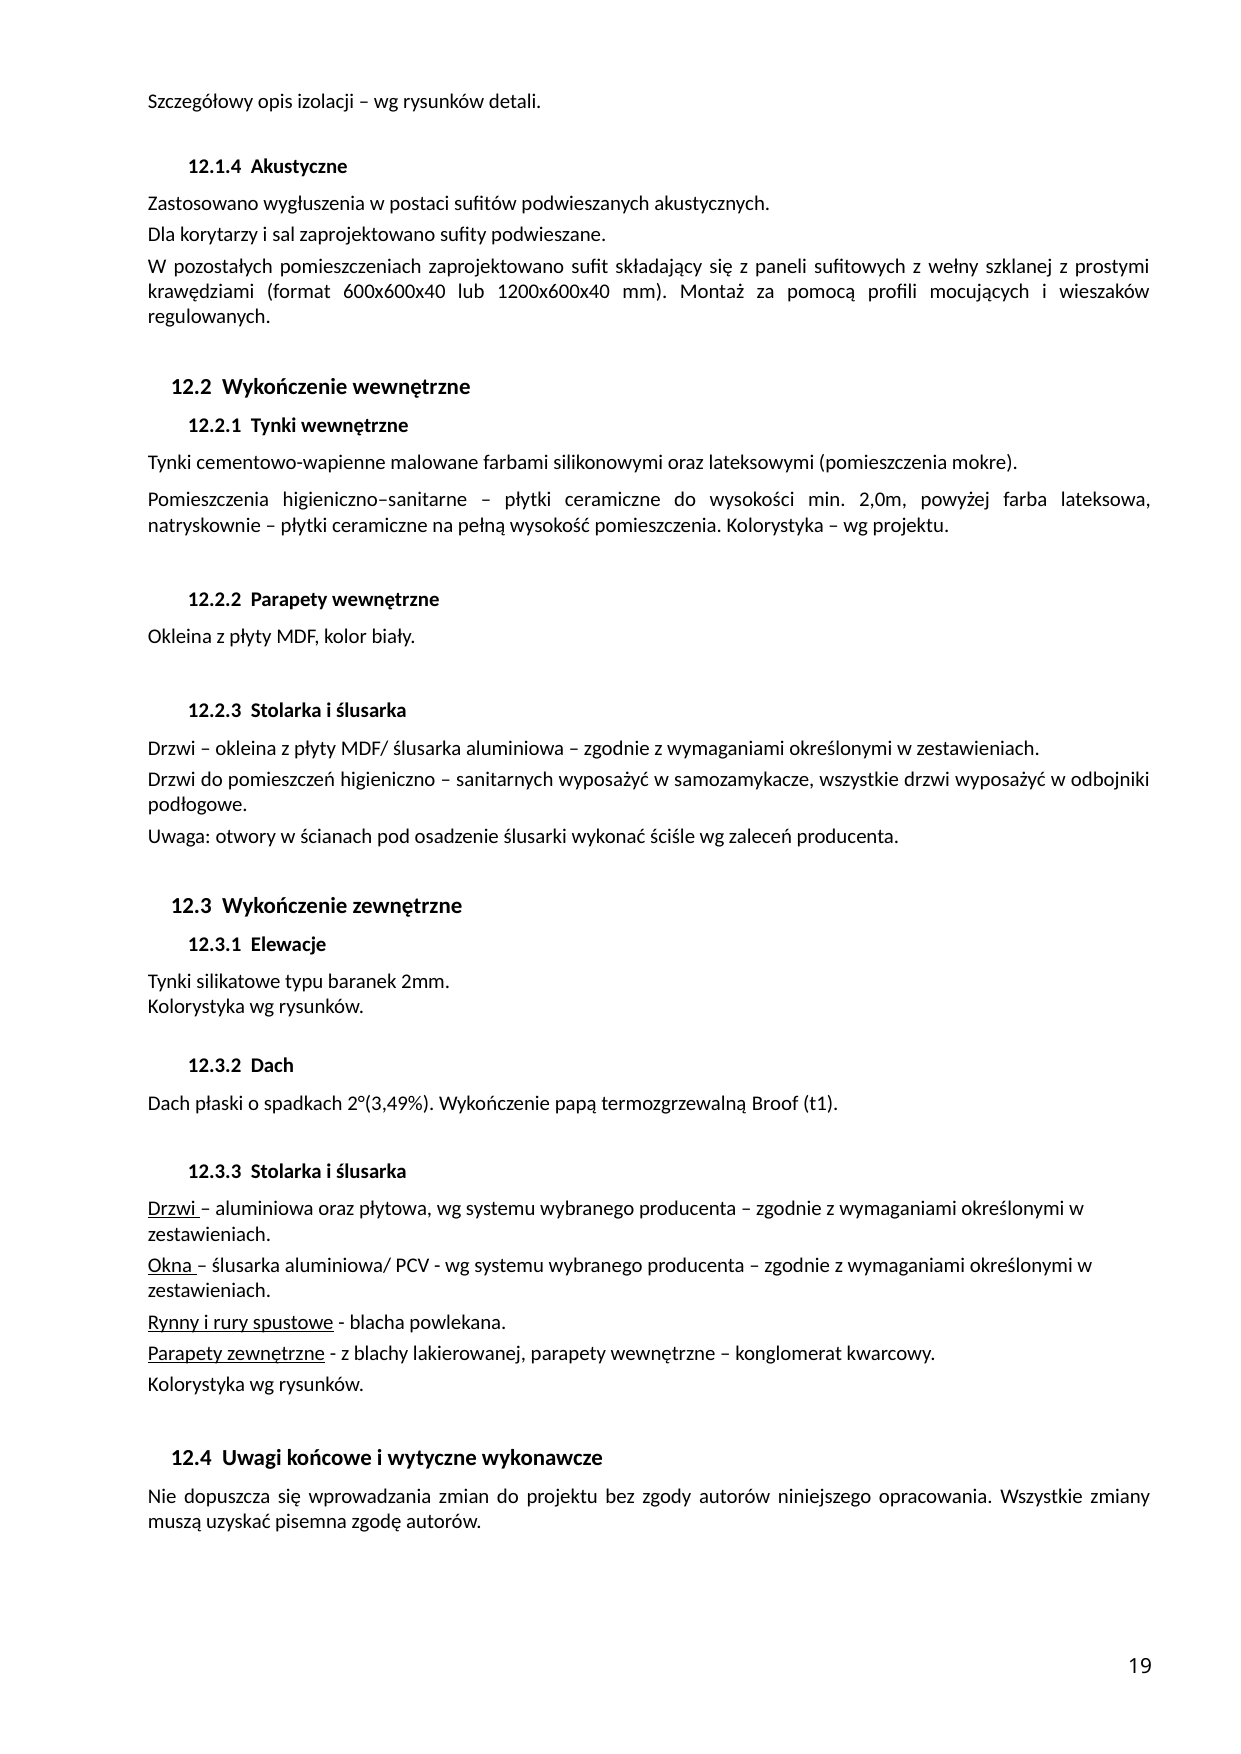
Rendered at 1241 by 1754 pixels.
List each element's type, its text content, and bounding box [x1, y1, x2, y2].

subtitle Parapety wewnętrzne [148, 586, 1152, 612]
text W pozostałych pomieszczeniach zaprojektowano sufit składający się z paneli sufitowych z wełny szklanej z prostymi krawędziami (format 600x600x40 lub 1200x600x40 mm). Montaż za pomocą profili mocujących i wieszaków regulowanych. [148, 253, 1152, 329]
list Nie dopuszcza się wprowadzania zmian do projektu bez zgody autorów niniejszego opracowania. Wszystkie zmiany muszą uzyskać pisemna zgodę autorów. [148, 1483, 1152, 1534]
text Rynny i rury spustowe - blacha powlekana. [148, 1309, 1152, 1334]
text Pomieszczenia higieniczno–sanitarne – płytki ceramiczne do wysokości min. 2,0m, powyżej farba lateksowa, natryskownie – płytki ceramiczne na pełną wysokość pomieszczenia. Kolorystyka – wg projektu. [148, 486, 1152, 537]
subtitle Stolarka i ślusarka [148, 698, 1152, 723]
text Okna – ślusarka aluminiowa/ PCV - wg systemu wybranego producenta – zgodnie z wymaganiami określonymi w zestawieniach. [148, 1252, 1152, 1303]
subtitle Akustyczne [148, 153, 1152, 179]
text Drzwi – aluminiowa oraz płytowa, wg systemu wybranego producenta – zgodnie z wymaganiami określonymi w zestawieniach. [148, 1195, 1152, 1246]
text Zastosowano wygłuszenia w postaci sufitów podwieszanych akustycznych. [148, 190, 1152, 216]
text Kolorystyka wg rysunków. [148, 1372, 1152, 1397]
text Dach płaski o spadkach 2°(3,49%). Wykończenie papą termozgrzewalną Broof (t1). [148, 1090, 1152, 1115]
subtitle Wykończenie wewnętrzne [148, 372, 1152, 400]
text Drzwi – okleina z płyty MDF/ ślusarka aluminiowa – zgodnie z wymaganiami określonymi w zestawieniach. [148, 735, 1152, 760]
text Parapety zewnętrzne - z blachy lakierowanej, parapety wewnętrzne – konglomerat kwarcowy. [148, 1340, 1152, 1366]
subtitle Wykończenie zewnętrzne [148, 891, 1152, 919]
text Okleina z płyty MDF, kolor biały. [148, 623, 1152, 649]
subtitle Elewacje [148, 931, 1152, 956]
text Drzwi do pomieszczeń higieniczno – sanitarnych wyposażyć w samozamykacze, wszystkie drzwi wyposażyć w odbojniki podłogowe. [148, 766, 1152, 817]
text Tynki cementowo-wapienne malowane farbami silikonowymi oraz lateksowymi (pomieszczenia mokre). [148, 449, 1152, 474]
subtitle Uwagi końcowe i wytyczne wykonawcze [148, 1443, 1152, 1471]
subtitle Tynki wewnętrzne [148, 412, 1152, 437]
subtitle Stolarka i ślusarka [148, 1158, 1152, 1183]
subtitle Dach [148, 1052, 1152, 1078]
text Uwaga: otwory w ścianach pod osadzenie ślusarki wykonać ściśle wg zaleceń producenta. [148, 823, 1152, 848]
text Kolorystyka wg rysunków. [148, 994, 1152, 1019]
text Tynki silikatowe typu baranek 2mm. [148, 968, 1152, 994]
text Dla korytarzy i sal zaprojektowano sufity podwieszane. [148, 222, 1152, 247]
text Szczegółowy opis izolacji – wg rysunków detali. [148, 88, 1152, 114]
